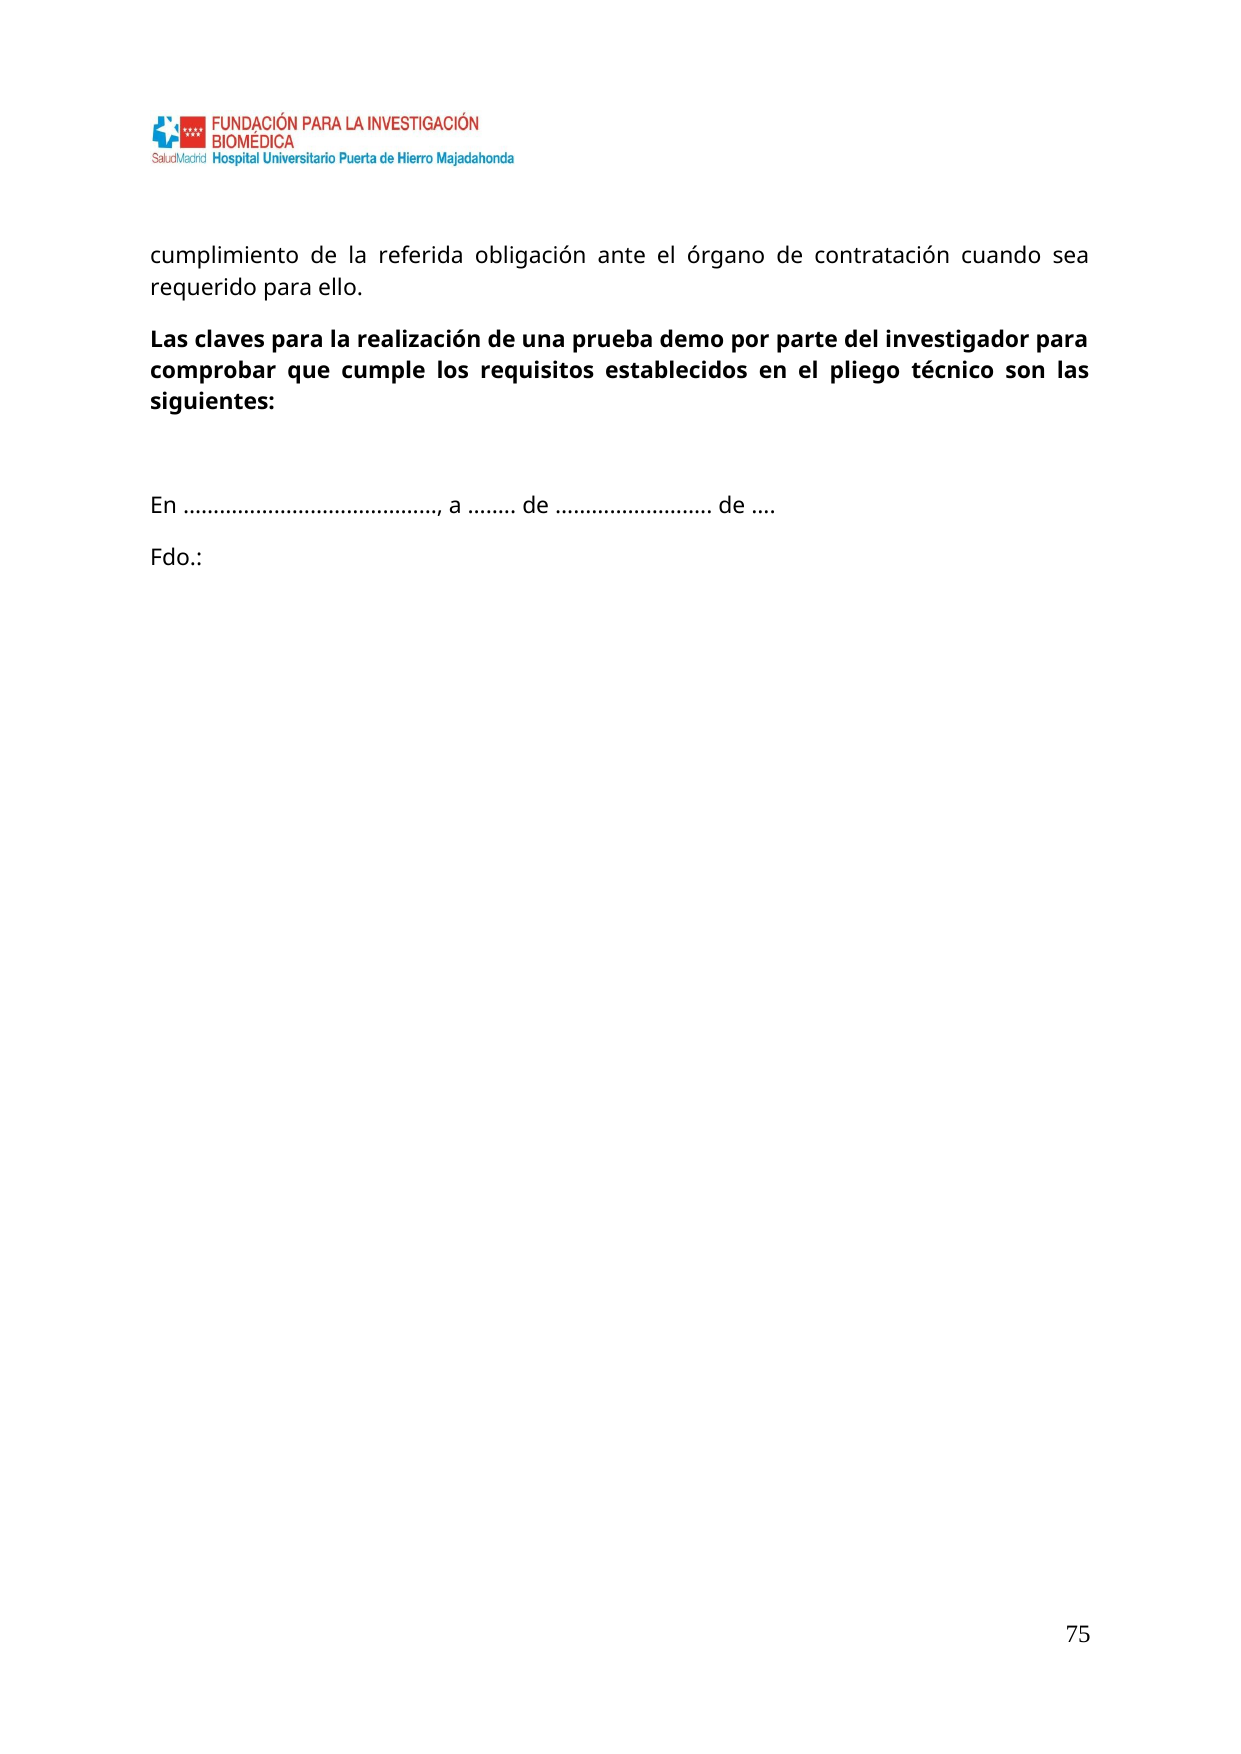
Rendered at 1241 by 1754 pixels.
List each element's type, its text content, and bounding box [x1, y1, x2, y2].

text Fdo.:ANEXO VI. MODELO DE DECLARACIÓN RESPONSABLE RELATIVA AL COMPROMISO DE TENER CONTRATADOS TRABAJADORES CON DISCAPACIDAD Y PLAN DE IGUALDAD. [150, 541, 1090, 572]
text Las claves para la realización de una prueba demo por parte del investigador para comprobar que cumple los requisitos establecidos en el pliego técnico son las siguientes: [150, 322, 1090, 416]
text En ……………………………………, a …….. de …………………….. de …. [150, 489, 1090, 520]
picture [150, 110, 515, 168]
